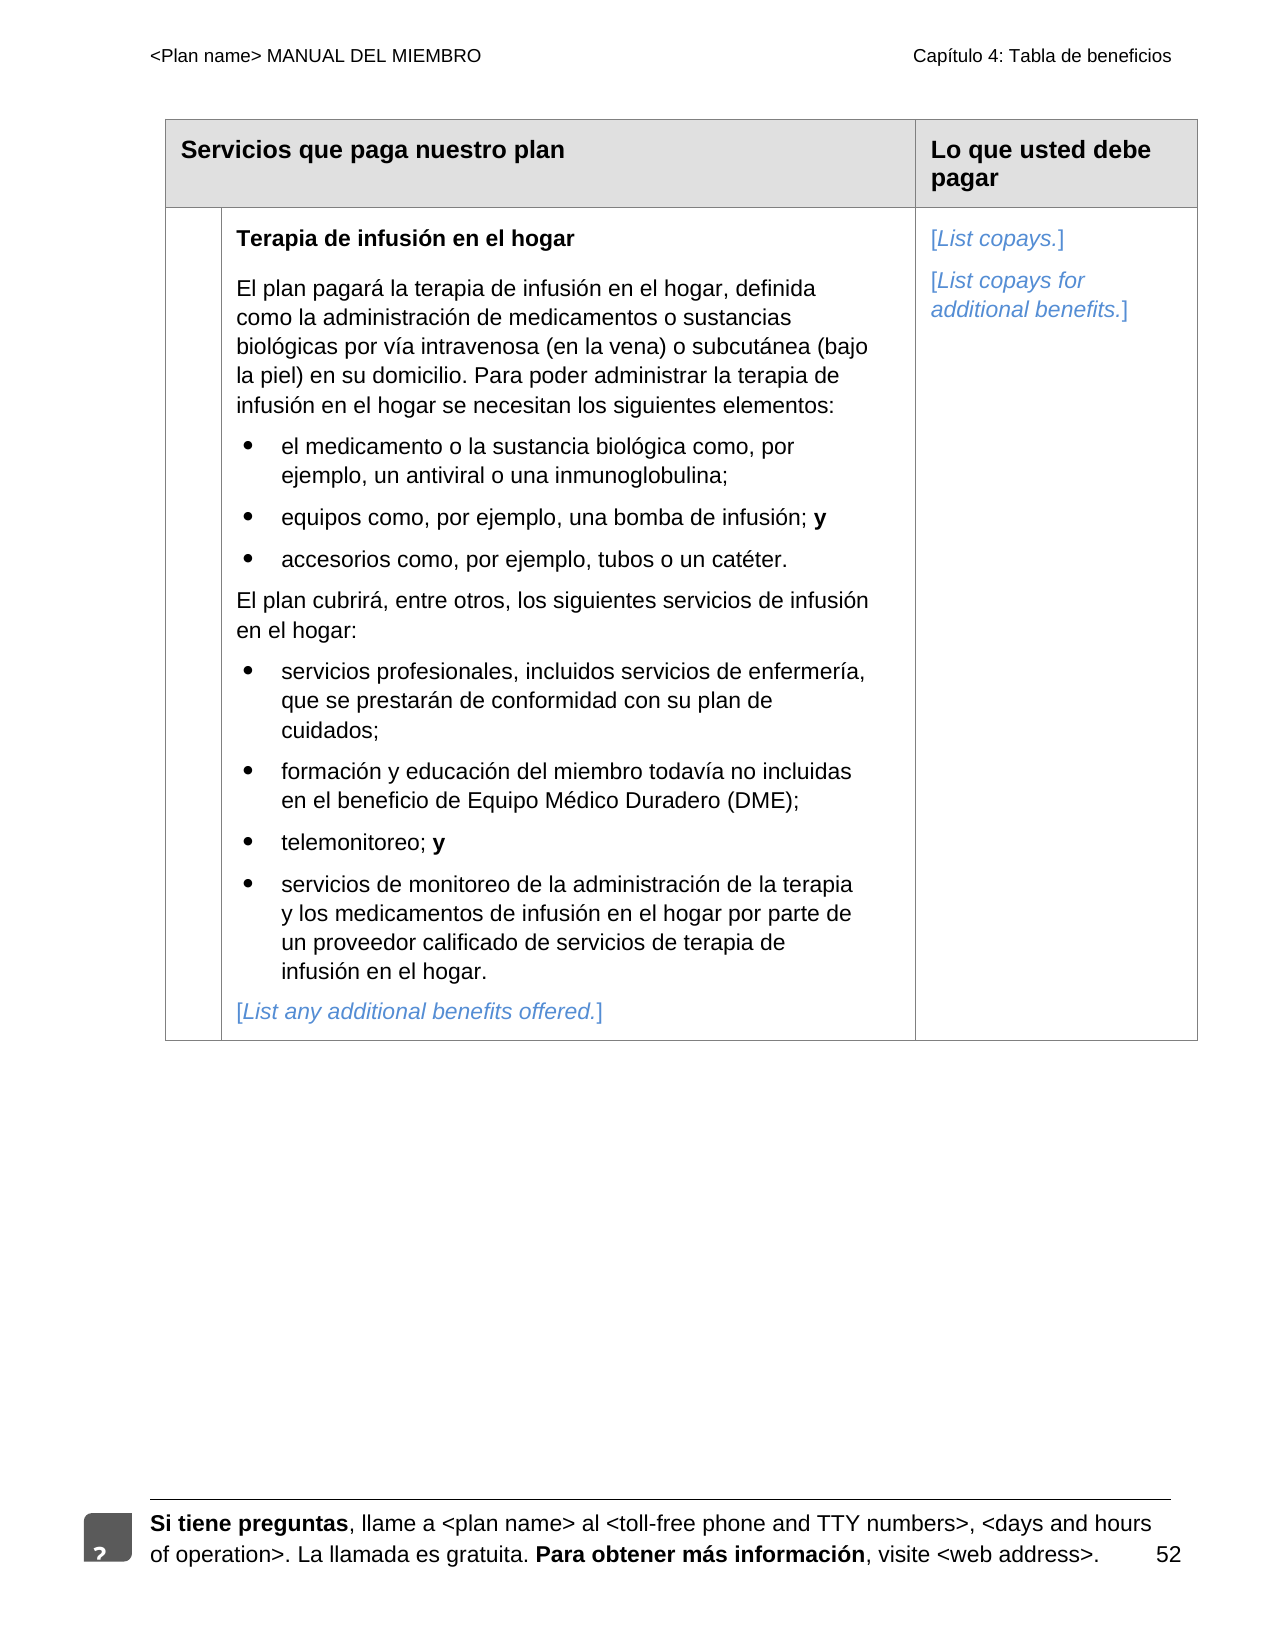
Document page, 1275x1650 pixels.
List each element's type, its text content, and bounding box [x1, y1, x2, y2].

table_cell [List copays.] [List copays for additional benefits.] [916, 208, 1197, 1039]
table_header Lo que usted debe pagar [916, 120, 1197, 207]
table_cell [166, 208, 221, 1039]
table_cell Terapia de infusión en el hogar El plan pagará la terapia de infusión en el hogar, definida como la administración de medicamentos o sustancias biológicas por vía intravenosa (en la vena) o subcutánea (bajo la piel) en su domicilio. Para poder administrar la terapia de infusión en el hogar se necesitan los siguientes elementos: el medicamento o la sustancia biológica como, por ejemplo, un antiviral o una inmunoglobulina; equipos como, por ejemplo, una bomba de infusión; y accesorios como, por ejemplo, tubos o un catéter. El plan cubrirá, entre otros, los siguientes servicios de infusión en el hogar: servicios profesionales, incluidos servicios de enfermería, que se prestarán de conformidad con su plan de cuidados; formación y educación del miembro todavía no incluidas en el beneficio de Equipo Médico Duradero (DME); telemonitoreo; y servicios de monitoreo de la administración de la terapia y los medicamentos de infusión en el hogar por parte de un proveedor calificado de servicios de terapia de infusión en el hogar. [List any additional benefits offered.] [222, 208, 915, 1039]
table_header Servicios que paga nuestro plan [166, 120, 915, 207]
